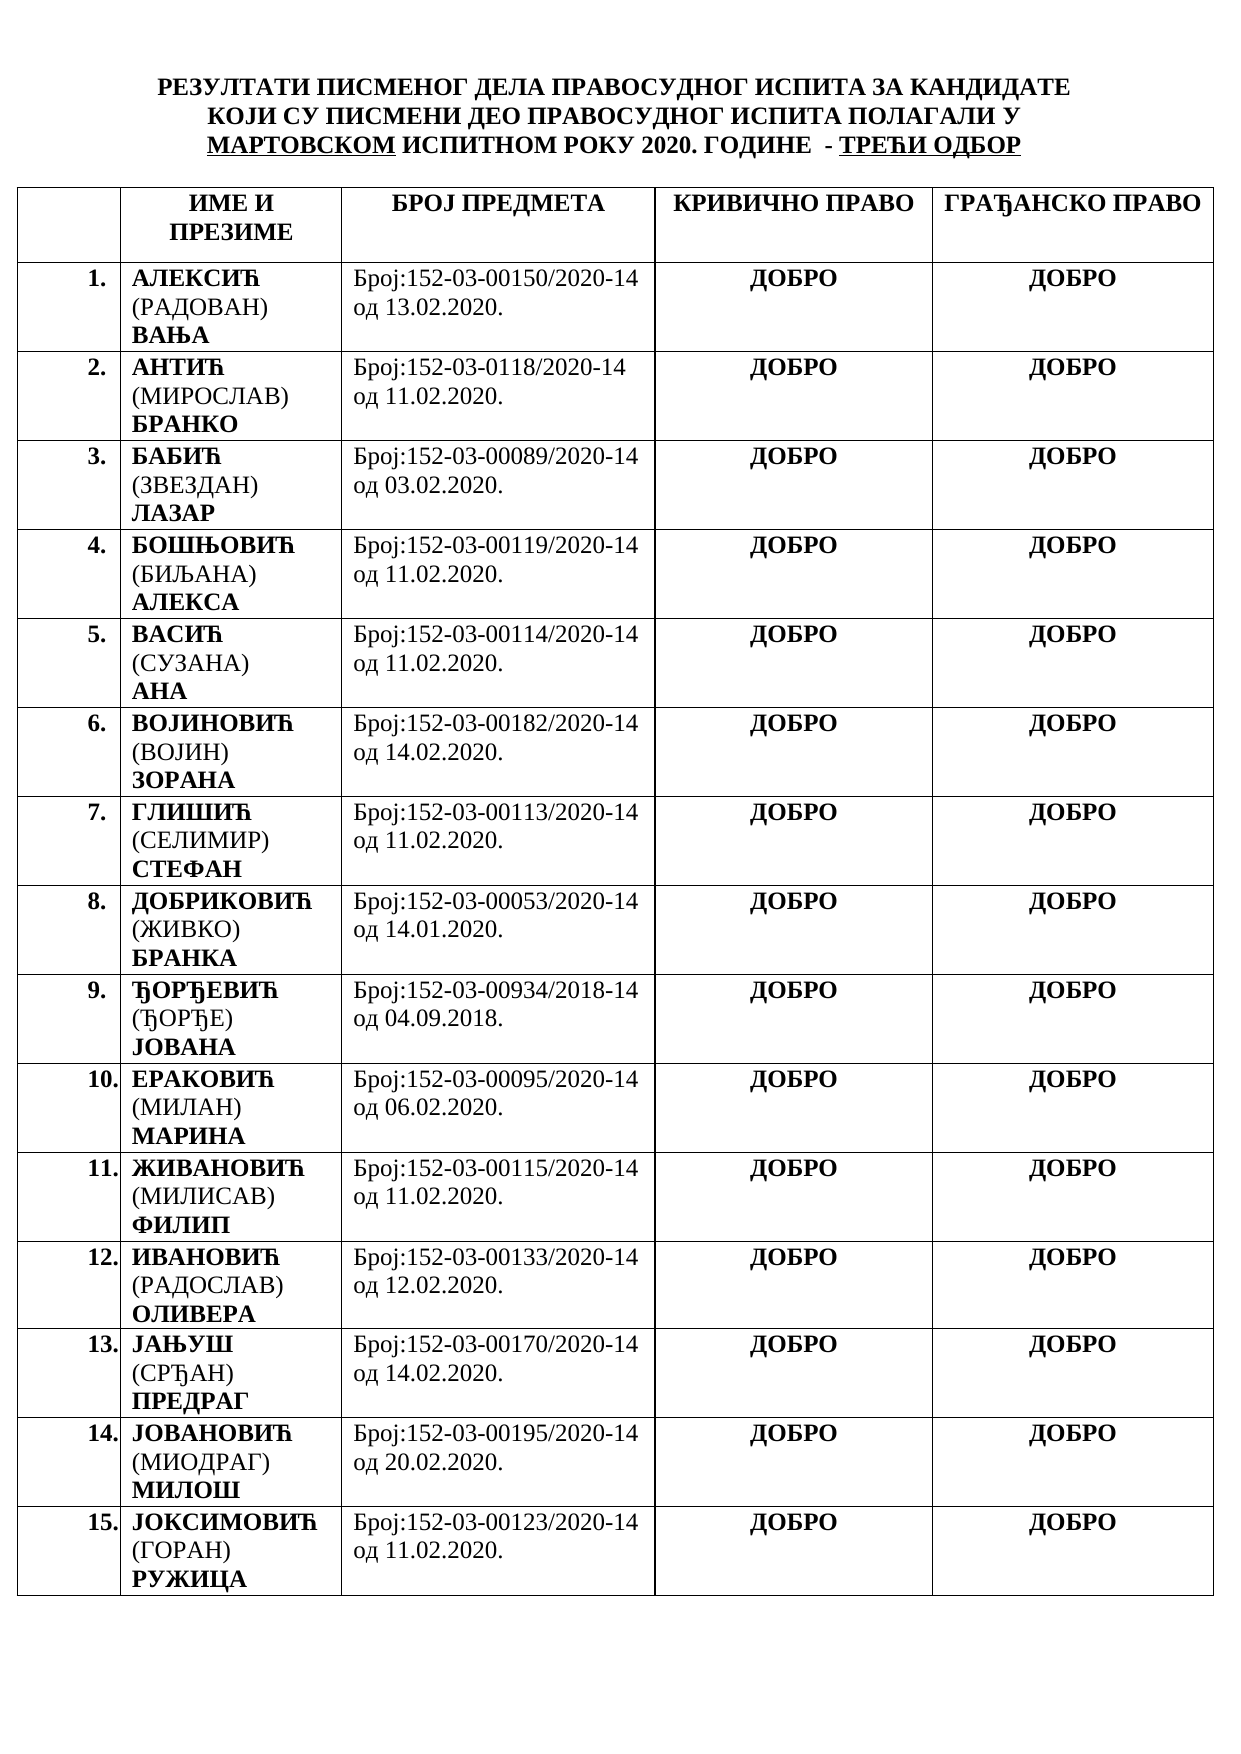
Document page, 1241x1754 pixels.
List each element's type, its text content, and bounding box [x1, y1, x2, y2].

table_cell ДОБРО [933, 352, 1213, 440]
table_header БРОЈ ПРЕДМЕТА [342, 188, 654, 262]
table_cell Број:152-03-00170/2020-14 од 14.02.2020. [342, 1329, 654, 1417]
table_cell ЂОРЂЕВИЋ (ЂОРЂЕ) ЈОВАНА [121, 975, 341, 1063]
table_cell Број:152-03-00115/2020-14 од 11.02.2020. [342, 1153, 654, 1241]
table_header КРИВИЧНО ПРАВО [656, 188, 932, 262]
table_cell ЕРАКОВИЋ (МИЛАН) МАРИНА [121, 1064, 341, 1152]
table_cell ДОБРО [656, 619, 932, 707]
table_cell ДОБРО [933, 1507, 1213, 1595]
table_cell ЈОВАНОВИЋ (МИОДРАГ) МИЛОШ [121, 1418, 341, 1506]
table_cell [18, 263, 120, 351]
table_cell Број:152-03-00053/2020-14 од 14.01.2020. [342, 886, 654, 974]
table_cell ДОБРО [656, 263, 932, 351]
table_cell ВАСИЋ (СУЗАНА) АНА [121, 619, 341, 707]
table_cell [18, 352, 120, 440]
table_cell ЈОКСИМОВИЋ (ГОРАН) РУЖИЦА [121, 1507, 341, 1595]
table_cell БОШЊОВИЋ (БИЉАНА) АЛЕКСА [121, 530, 341, 618]
table_cell ДОБРО [933, 975, 1213, 1063]
table_cell [18, 1153, 120, 1241]
table_cell ДОБРО [656, 1507, 932, 1595]
table_cell [18, 1507, 120, 1595]
table_cell [18, 1329, 120, 1417]
table_cell Број:152-03-00934/2018-14 од 04.09.2018. [342, 975, 654, 1063]
table_cell [18, 797, 120, 885]
table_cell Број:152-03-00133/2020-14 од 12.02.2020. [342, 1242, 654, 1328]
table_cell Број:152-03-00150/2020-14 од 13.02.2020. [342, 263, 654, 351]
table_cell ЈАЊУШ (СРЂАН) ПРЕДРАГ [121, 1329, 341, 1417]
table_cell Број:152-03-00182/2020-14 од 14.02.2020. [342, 708, 654, 796]
table_cell [18, 441, 120, 529]
table_cell Број:152-03-00119/2020-14 од 11.02.2020. [342, 530, 654, 618]
table_cell ДОБРО [656, 1329, 932, 1417]
table_cell Број:152-03-00113/2020-14 од 11.02.2020. [342, 797, 654, 885]
table_cell Број:152-03-00114/2020-14 од 11.02.2020. [342, 619, 654, 707]
table_cell [18, 530, 120, 618]
table_header ИМЕ И ПРЕЗИМЕ [121, 188, 341, 262]
table_cell ДОБРО [933, 797, 1213, 885]
table_cell ДОБРО [933, 263, 1213, 351]
table_cell ДОБРО [656, 1242, 932, 1328]
table_cell Број:152-03-0118/2020-14 од 11.02.2020. [342, 352, 654, 440]
table_cell ГЛИШИЋ (СЕЛИМИР) СТЕФАН [121, 797, 341, 885]
table_header [18, 188, 120, 262]
table_cell АЛЕКСИЋ (РАДОВАН) ВАЊА [121, 263, 341, 351]
table_cell ДОБРО [933, 441, 1213, 529]
table_cell [18, 886, 120, 974]
table_cell [18, 1064, 120, 1152]
table_cell [18, 619, 120, 707]
table_cell ИВАНОВИЋ (РАДОСЛАВ) ОЛИВЕРА [121, 1242, 341, 1328]
table_cell ДОБРО [656, 352, 932, 440]
text РЕЗУЛТАТИ ПИСМЕНОГ ДЕЛА ПРАВОСУДНОГ ИСПИТА ЗА КАНДИДАТЕ КОЈИ СУ ПИСМЕНИ ДЕО ПРАВОСУДНОГ ИСПИТА ПОЛАГАЛИ У МАРТОВСКОМ ИСПИТНОМ РОКУ 2020. ГОДИНЕ - ТРЕЋИ ОДБОР [150, 72, 1078, 158]
table_cell ДОБРО [656, 1153, 932, 1241]
table_cell ВОЈИНОВИЋ (ВОЈИН) ЗОРАНА [121, 708, 341, 796]
table_cell ДОБРО [656, 886, 932, 974]
table_cell ДОБРО [656, 797, 932, 885]
table_cell ДОБРО [933, 1064, 1213, 1152]
table_cell ДОБРО [933, 1242, 1213, 1328]
table_cell ДОБРО [933, 1418, 1213, 1506]
table_cell ДОБРО [656, 708, 932, 796]
table_cell Број:152-03-00095/2020-14 од 06.02.2020. [342, 1064, 654, 1152]
table_cell ДОБРО [656, 975, 932, 1063]
table_cell ДОБРО [933, 1153, 1213, 1241]
table_cell АНТИЋ (МИРОСЛАВ) БРАНКО [121, 352, 341, 440]
table_cell ДОБРО [656, 530, 932, 618]
table_cell [18, 1242, 120, 1328]
table_cell ЖИВАНОВИЋ (МИЛИСАВ) ФИЛИП [121, 1153, 341, 1241]
table_cell ДОБРО [933, 530, 1213, 618]
table_cell [18, 975, 120, 1063]
table_cell ДОБРО [933, 886, 1213, 974]
table_cell Број:152-03-00123/2020-14 од 11.02.2020. [342, 1507, 654, 1595]
table_cell ДОБРО [656, 1418, 932, 1506]
table_cell БАБИЋ (ЗВЕЗДАН) ЛАЗАР [121, 441, 341, 529]
table_cell [18, 708, 120, 796]
table_cell ДОБРО [933, 1329, 1213, 1417]
table_cell ДОБРО [656, 1064, 932, 1152]
table_cell ДОБРИКОВИЋ (ЖИВКО) БРАНКА [121, 886, 341, 974]
table_cell ДОБРО [933, 619, 1213, 707]
table_cell ДОБРО [656, 441, 932, 529]
table_cell Број:152-03-00195/2020-14 од 20.02.2020. [342, 1418, 654, 1506]
table_cell Број:152-03-00089/2020-14 од 03.02.2020. [342, 441, 654, 529]
table_cell [18, 1418, 120, 1506]
table_cell ДОБРО [933, 708, 1213, 796]
table_header ГРАЂАНСКО ПРАВО [933, 188, 1213, 262]
